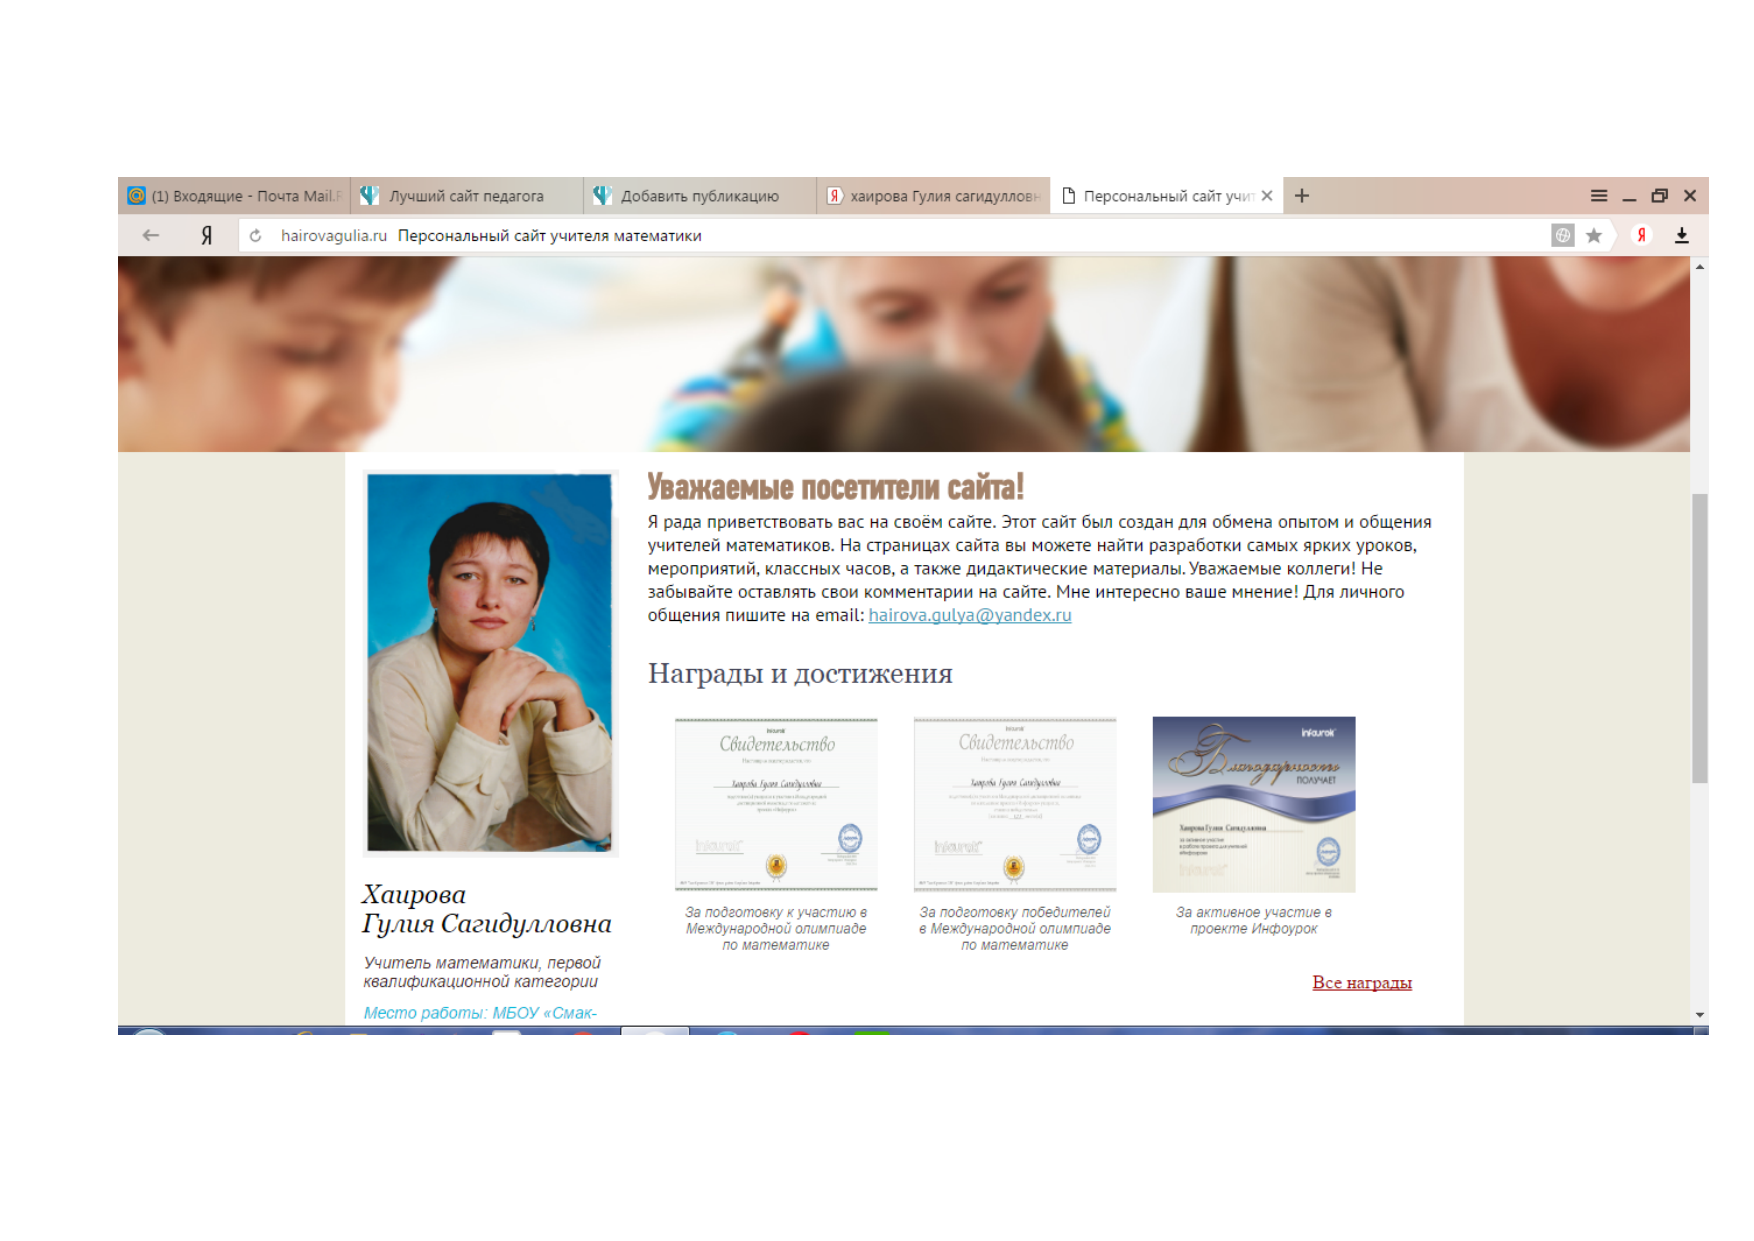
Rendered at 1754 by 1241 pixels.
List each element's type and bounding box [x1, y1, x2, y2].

picture [118, 177, 1709, 1035]
